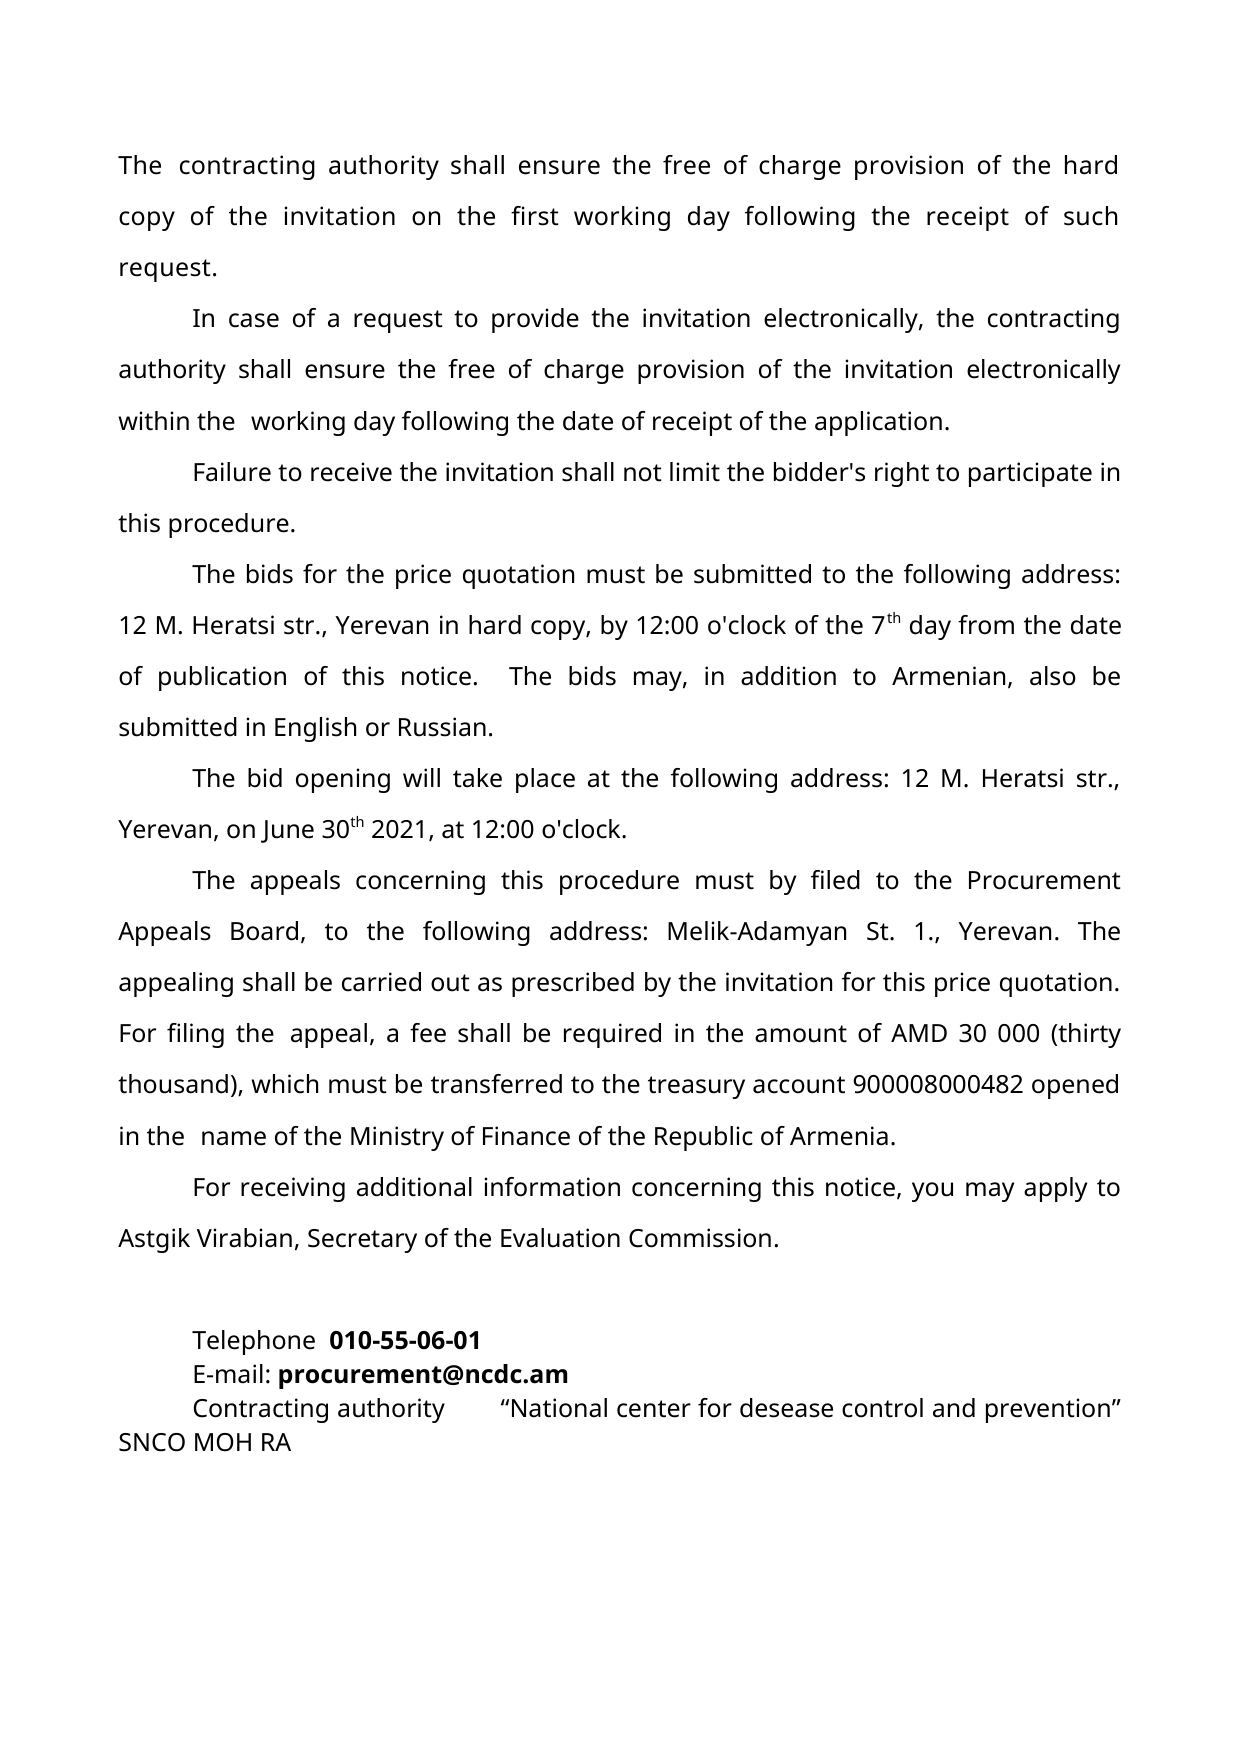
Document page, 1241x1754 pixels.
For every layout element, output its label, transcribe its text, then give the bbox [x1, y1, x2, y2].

text The appeals concerning this procedure must by filed to the Procurement Appeals Board, to the following address: Melik-Adamyan St. 1., Yerevan. The appealing shall be carried out as prescribed by the invitation for this price quotation. For filing the appeal, a fee shall be required in the amount of AMD 30 000 (thirty thousand), which must be transferred to the treasury account 900008000482 opened in the name of the Ministry of Finance of the Republic of Armenia. [118, 863, 1122, 1152]
text The bid opening will take place at the following address: 12 M. Heratsi str., Yerevan, on June 30th 2021, at 12:00 o'clock. [118, 761, 1122, 846]
text Telephone 010-55-06-01 [118, 1323, 1122, 1357]
text For receiving additional information concerning this notice, you may apply to Astgik Virabian, Secretary of the Evaluation Commission. [118, 1169, 1122, 1255]
text Failure to receive the invitation shall not limit the bidder's right to participate in this procedure. [118, 454, 1122, 539]
text E-mail: procurement@ncdc.am [118, 1357, 1122, 1391]
text Contracting authority “National center for desease control and prevention” SNCO MOH RA [118, 1391, 1122, 1459]
text In case of a request to provide the invitation electronically, the contracting authority shall ensure the free of charge provision of the invitation electronically within the working day following the date of receipt of the application. [118, 301, 1122, 437]
text The bids for the price quotation must be submitted to the following address: 12 M. Heratsi str., Yerevan in hard copy, by 12:00 o'clock of the 7th day from the date of publication of this notice. The bids may, in addition to Armenian, also be submitted in English or Russian. [118, 557, 1122, 744]
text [118, 148, 1122, 284]
